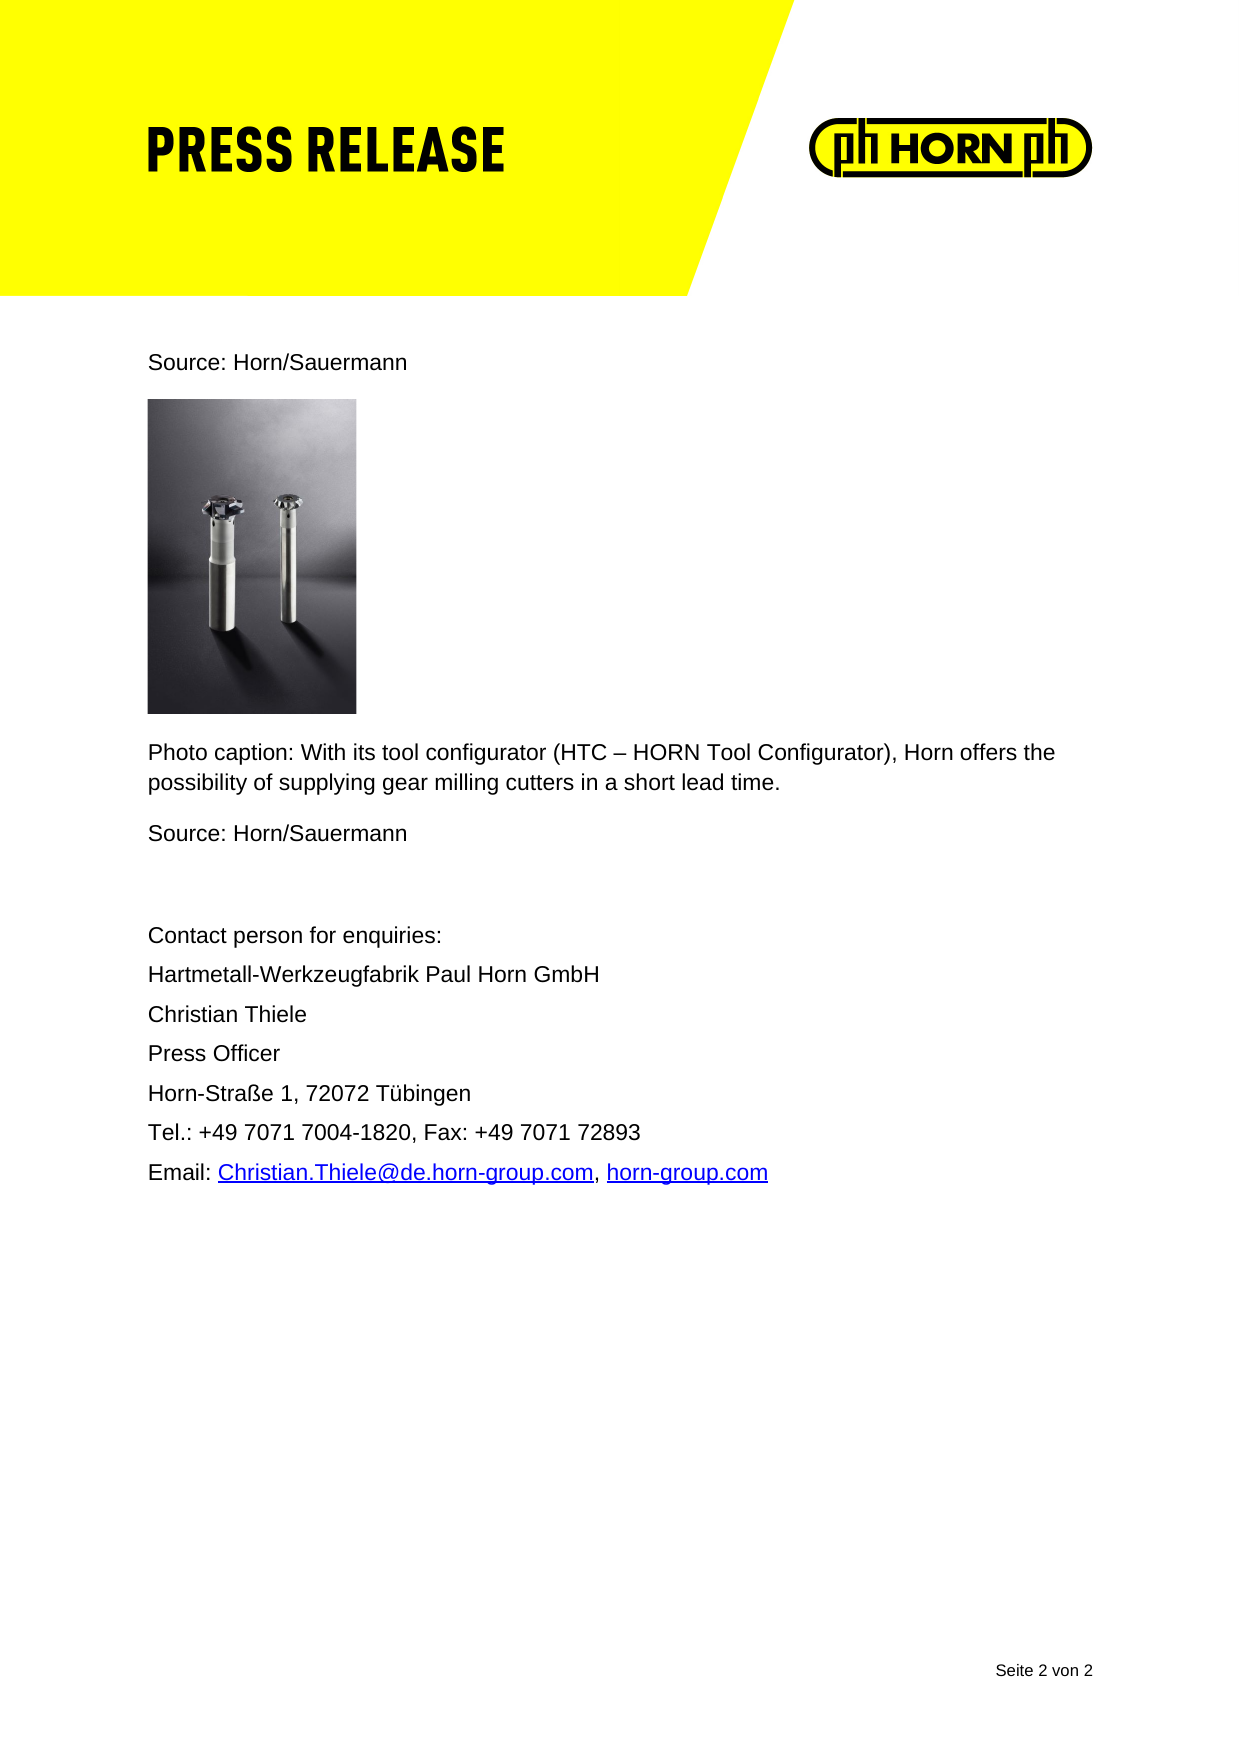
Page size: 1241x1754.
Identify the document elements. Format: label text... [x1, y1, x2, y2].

text Photo caption: With its tool configurator (HTC – HORN Tool Configurator), Horn offers the possibility of supplying gear milling cutters in a short lead time. [148, 738, 1138, 795]
text Horn-Straße 1, 72072 Tübingen [148, 1080, 1093, 1106]
text Email: Christian.Thiele@de.horn-group.com, horn-group.com [148, 1159, 1093, 1185]
text Source: Horn/Sauermann [148, 349, 1138, 375]
text Contact person for enquiries: [148, 922, 1093, 948]
text Press Officer [148, 1040, 1093, 1067]
text Hartmetall-Werkzeugfabrik Paul Horn GmbH [148, 961, 1093, 988]
text Tel.: +49 7071 7004-1820, Fax: +49 7071 72893 [148, 1119, 1093, 1146]
text Source: Horn/Sauermann [148, 820, 1138, 846]
picture [0, 0, 1239, 296]
picture [147, 399, 357, 714]
text Christian Thiele [148, 1001, 1093, 1027]
